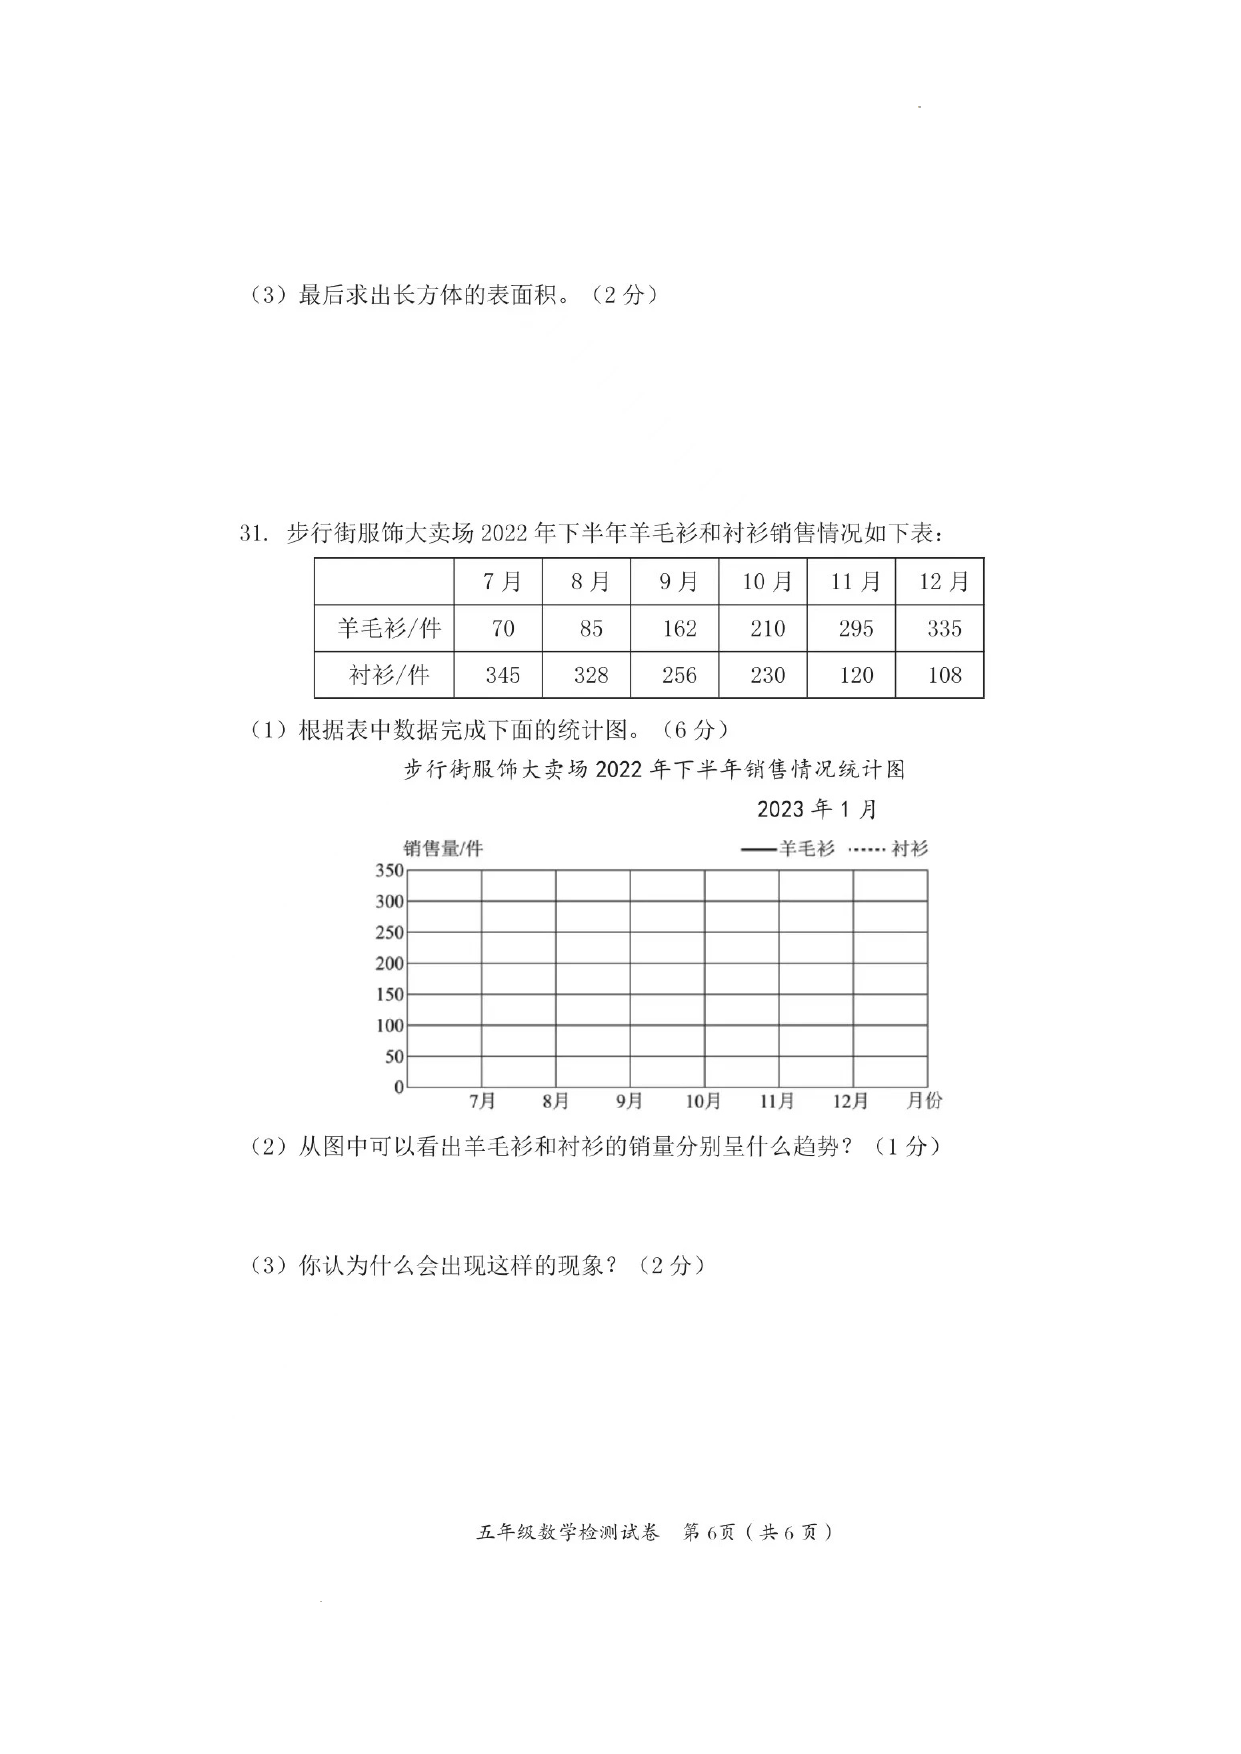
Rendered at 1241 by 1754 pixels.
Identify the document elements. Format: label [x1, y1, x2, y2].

picture [187, 162, 1051, 1547]
